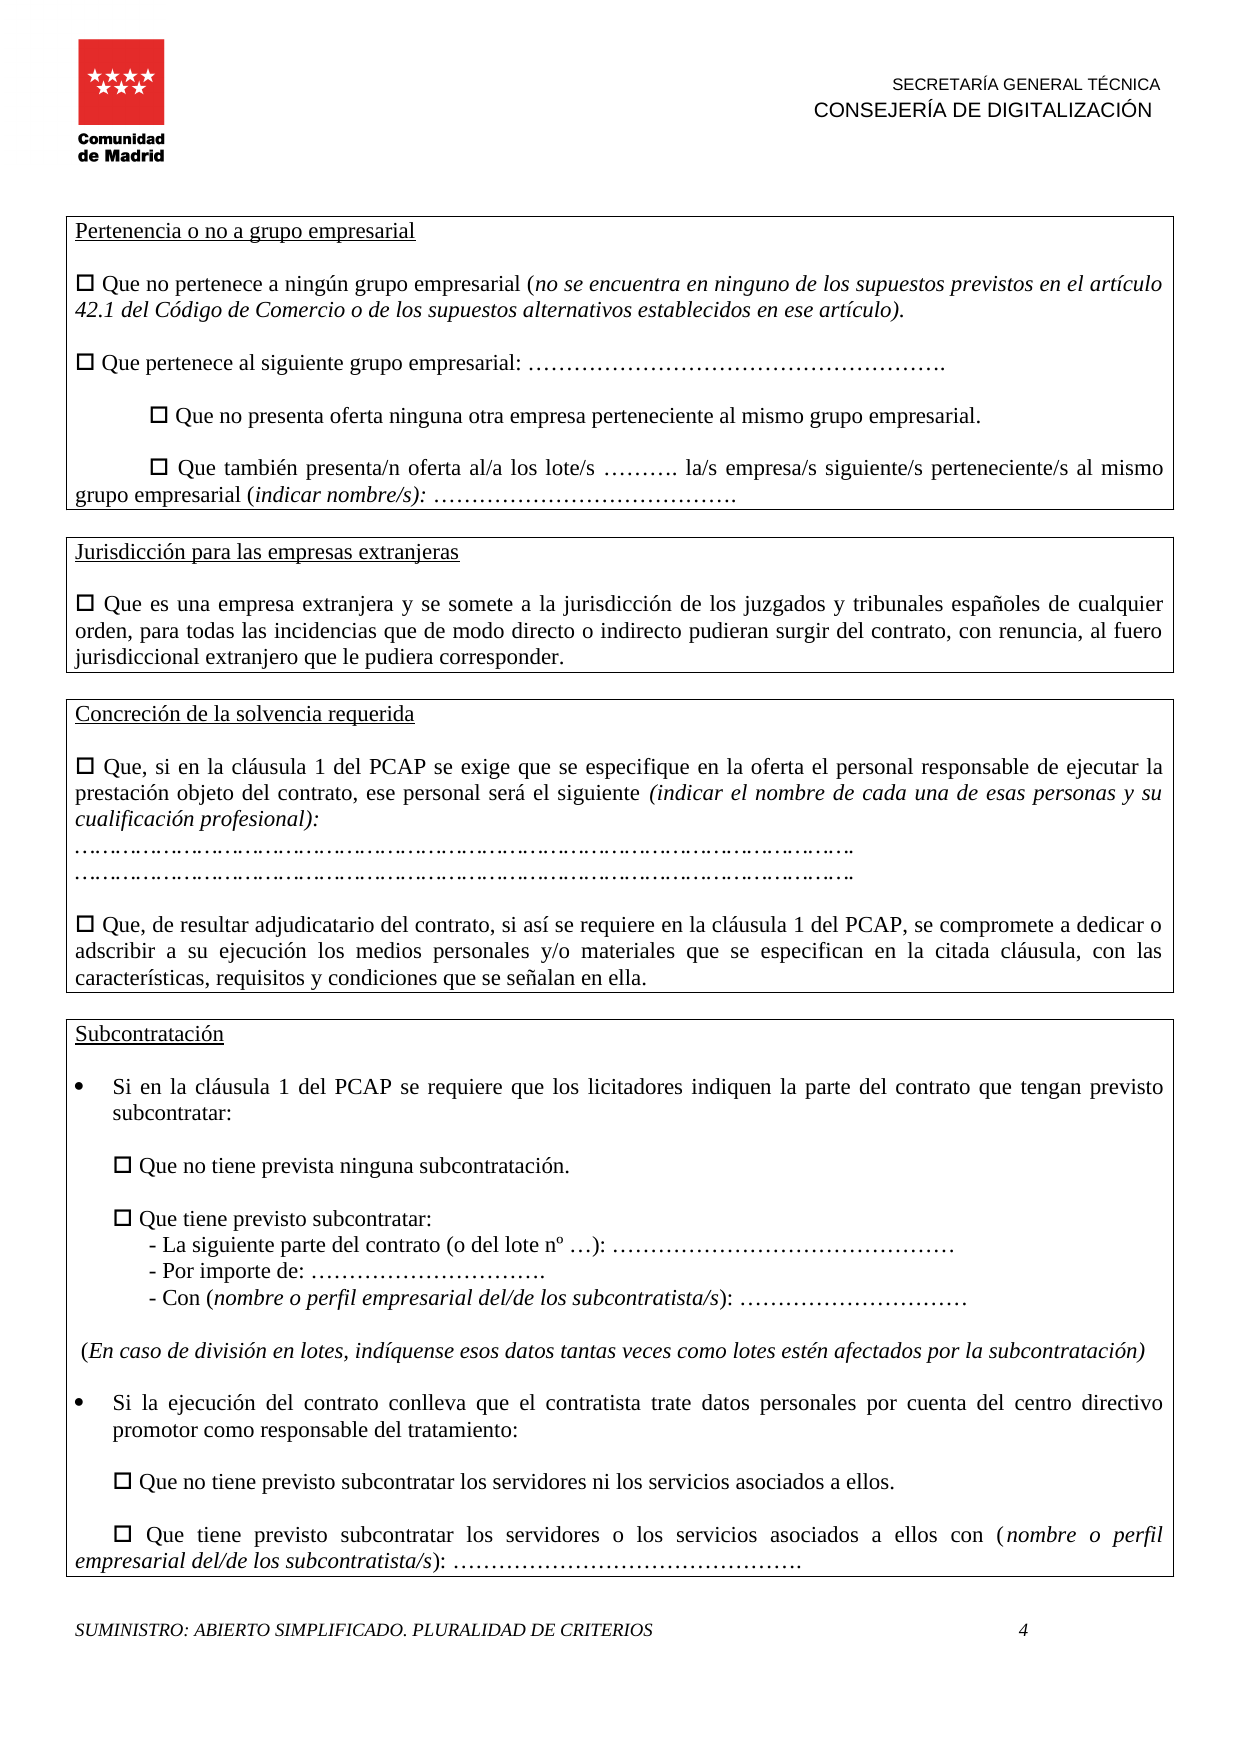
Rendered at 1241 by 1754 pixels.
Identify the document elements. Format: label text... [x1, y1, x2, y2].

text …………………………………………………………………………………………………….……………………………………………………………………………………………………. [75, 832, 1165, 884]
text Subcontratación [67, 1020, 1173, 1047]
list Si la ejecución del contrato conlleva que el contratista trate datos personales por cuenta del centro directivo promotor como responsable del tratamiento: [75, 1389, 1165, 1442]
text - Con (nombre o perfil empresarial del/de los subcontratista/s): ………………………… [75, 1284, 1165, 1310]
text Que no presenta oferta ninguna otra empresa perteneciente al mismo grupo empresarial. [75, 402, 1165, 428]
text Que, de resultar adjudicatario del contrato, si así se requiere en la cláusula 1 del PCAP, se compromete a dedicar o adscribir a su ejecución los medios personales y/o materiales que se especifican en la citada cláusula, con las características, requisitos y condiciones que se señalan en ella. [67, 910, 1173, 992]
text Jurisdicción para las empresas extranjeras [67, 538, 1173, 564]
text Que tiene previsto subcontratar los servidores o los servicios asociados a ellos con (nombre o perfil empresarial del/de los subcontratista/s): ………………………………………. [67, 1520, 1173, 1576]
text Que no tiene prevista ninguna subcontratación. [75, 1152, 1165, 1178]
text - La siguiente parte del contrato (o del lote nº …): ……………………………………… [75, 1231, 1165, 1258]
text Que, si en la cláusula 1 del PCAP se exige que se especifique en la oferta el personal responsable de ejecutar la prestación objeto del contrato, ese personal será el siguiente (indicar el nombre de cada una de esas personas y su cualificación profesional): [75, 753, 1165, 832]
text Que no tiene previsto subcontratar los servidores ni los servicios asociados a ellos. [75, 1468, 1165, 1495]
list Si en la cláusula 1 del PCAP se requiere que los licitadores indiquen la parte del contrato que tengan previsto subcontratar: [75, 1073, 1165, 1126]
picture [3, 0, 167, 165]
text - Por importe de: …………………………. [75, 1258, 1165, 1284]
text Concreción de la solvencia requerida [67, 700, 1173, 726]
text Pertenencia o no a grupo empresarial [67, 217, 1173, 244]
text Que pertenece al siguiente grupo empresarial: ………………………………………………. [75, 349, 1165, 375]
text Que es una empresa extranjera y se somete a la jurisdicción de los juzgados y tribunales españoles de cualquier orden, para todas las incidencias que de modo directo o indirecto pudieran surgir del contrato, con renuncia, al fuero jurisdiccional extranjero que le pudiera corresponder. [67, 589, 1173, 672]
text Que también presenta/n oferta al/a los lote/s ………. la/s empresa/s siguiente/s perteneciente/s al mismo grupo empresarial (indicar nombre/s): …………………………………. [67, 453, 1173, 509]
text (En caso de división en lotes, indíquense esos datos tantas veces como lotes estén afectados por la subcontratación) [75, 1337, 1165, 1363]
text Que no pertenece a ningún grupo empresarial (no se encuentra en ninguno de los supuestos previstos en el artículo 42.1 del Código de Comercio o de los supuestos alternativos establecidos en ese artículo). [75, 270, 1165, 323]
text Que tiene previsto subcontratar: [75, 1205, 1165, 1231]
